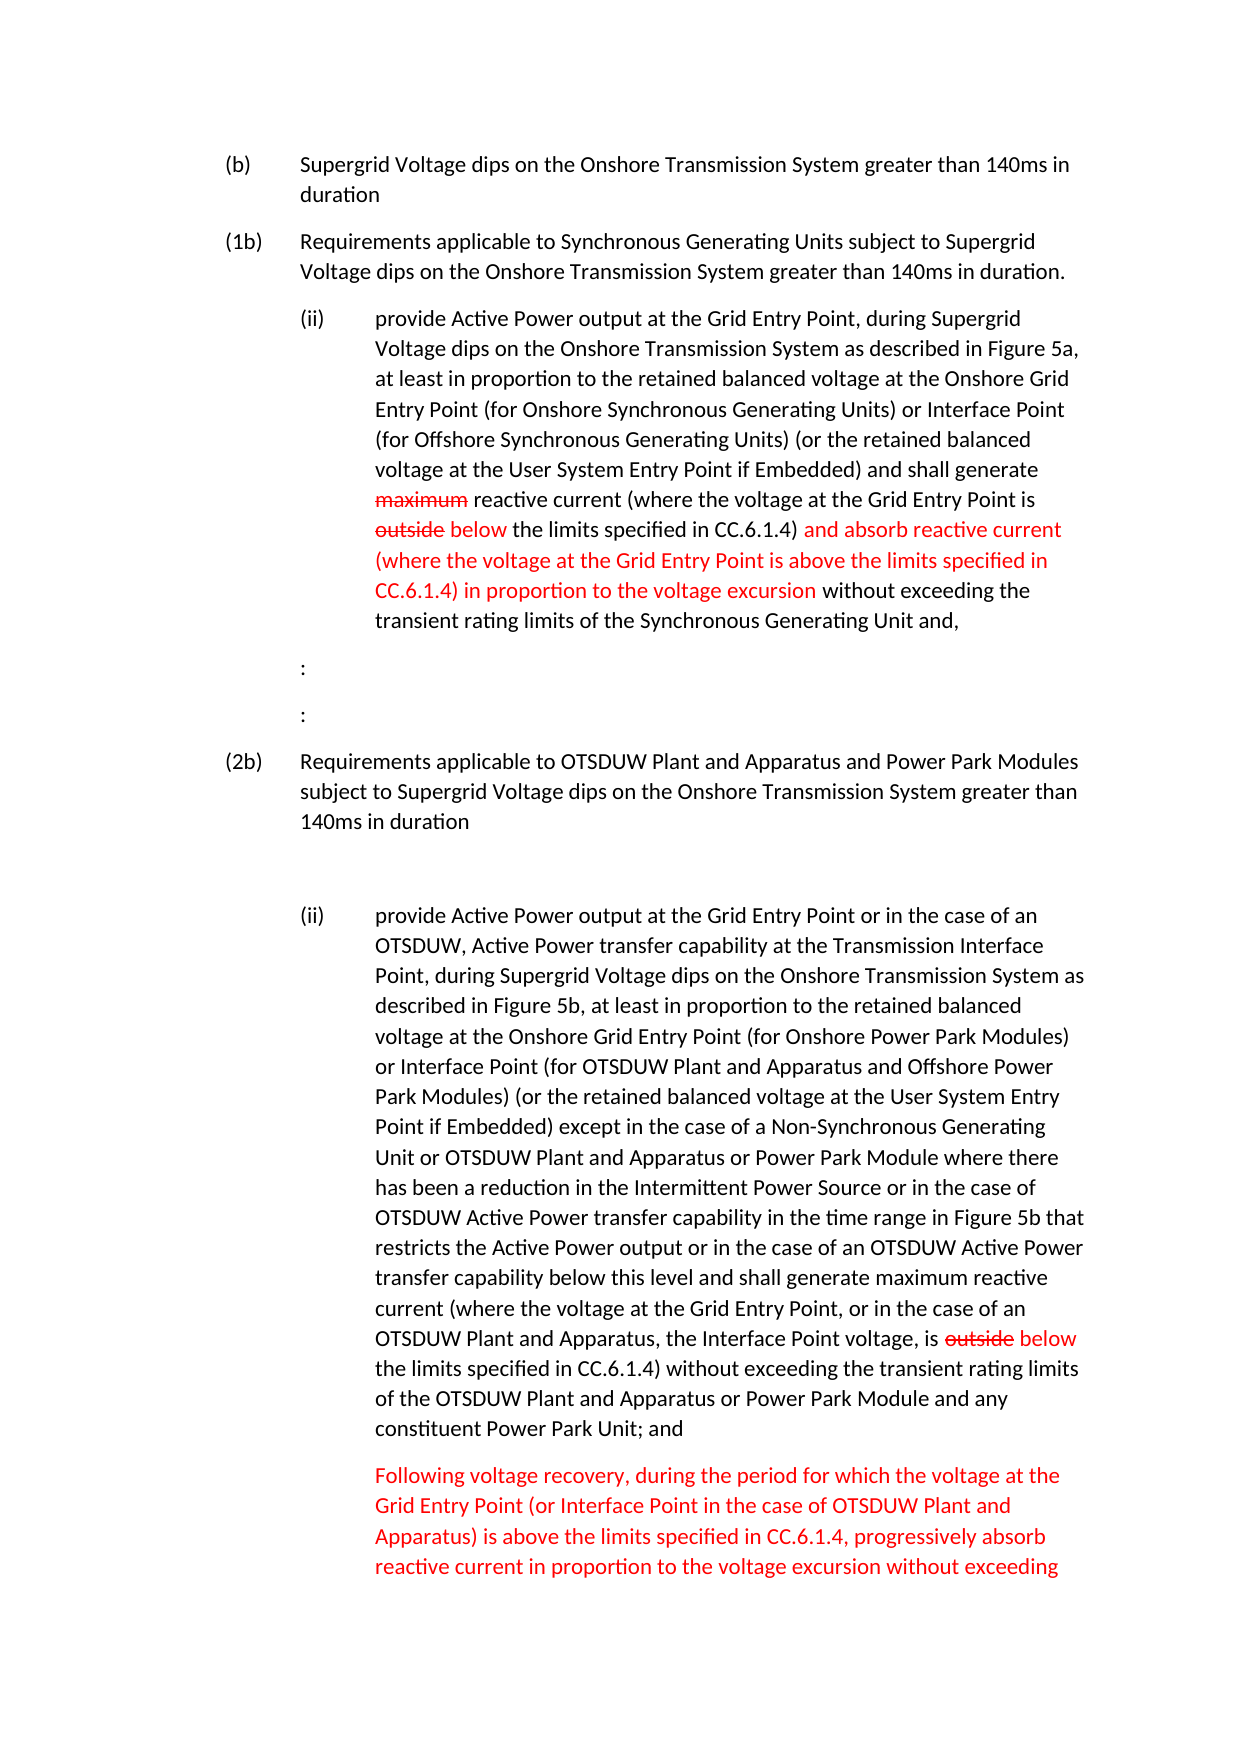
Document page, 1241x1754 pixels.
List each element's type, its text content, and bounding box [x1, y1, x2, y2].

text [375, 1461, 1090, 1580]
text (b) Supergrid Voltage dips on the Onshore Transmission System greater than 140ms in duration [225, 150, 1090, 208]
text (ii) provide Active Power output at the Grid Entry Point, during Supergrid Voltage dips on the Onshore Transmission System as described in Figure 5a, at least in proportion to the retained balanced voltage at the Onshore Grid Entry Point (for Onshore Synchronous Generating Units) or Interface Point (for Offshore Synchronous Generating Units) (or the retained balanced voltage at the User System Entry Point if Embedded) and shall generate maximum reactive current (where the voltage at the Grid Entry Point is outside below the limits specified in CC.6.1.4) and absorb reactive current (where the voltage at the Grid Entry Point is above the limits specified in CC.6.1.4) in proportion to the voltage excursion without exceeding the transient rating limits of the Synchronous Generating Unit and, [300, 304, 1090, 634]
text (2b) Requirements applicable to OTSDUW Plant and Apparatus and Power Park Modules subject to Supergrid Voltage dips on the Onshore Transmission System greater than 140ms in duration [225, 747, 1090, 835]
text (ii) provide Active Power output at the Grid Entry Point or in the case of an OTSDUW, Active Power transfer capability at the Transmission Interface Point, during Supergrid Voltage dips on the Onshore Transmission System as described in Figure 5b, at least in proportion to the retained balanced voltage at the Onshore Grid Entry Point (for Onshore Power Park Modules) or Interface Point (for OTSDUW Plant and Apparatus and Offshore Power Park Modules) (or the retained balanced voltage at the User System Entry Point if Embedded) except in the case of a Non-Synchronous Generating Unit or OTSDUW Plant and Apparatus or Power Park Module where there has been a reduction in the Intermittent Power Source or in the case of OTSDUW Active Power transfer capability in the time range in Figure 5b that restricts the Active Power output or in the case of an OTSDUW Active Power transfer capability below this level and shall generate maximum reactive current (where the voltage at the Grid Entry Point, or in the case of an OTSDUW Plant and Apparatus, the Interface Point voltage, is outside below the limits specified in CC.6.1.4) without exceeding the transient rating limits of the OTSDUW Plant and Apparatus or Power Park Module and any constituent Power Park Unit; and [300, 901, 1090, 1443]
text : [300, 653, 1090, 681]
text (1b) Requirements applicable to Synchronous Generating Units subject to Supergrid Voltage dips on the Onshore Transmission System greater than 140ms in duration. [225, 227, 1090, 285]
text : [300, 700, 1090, 728]
